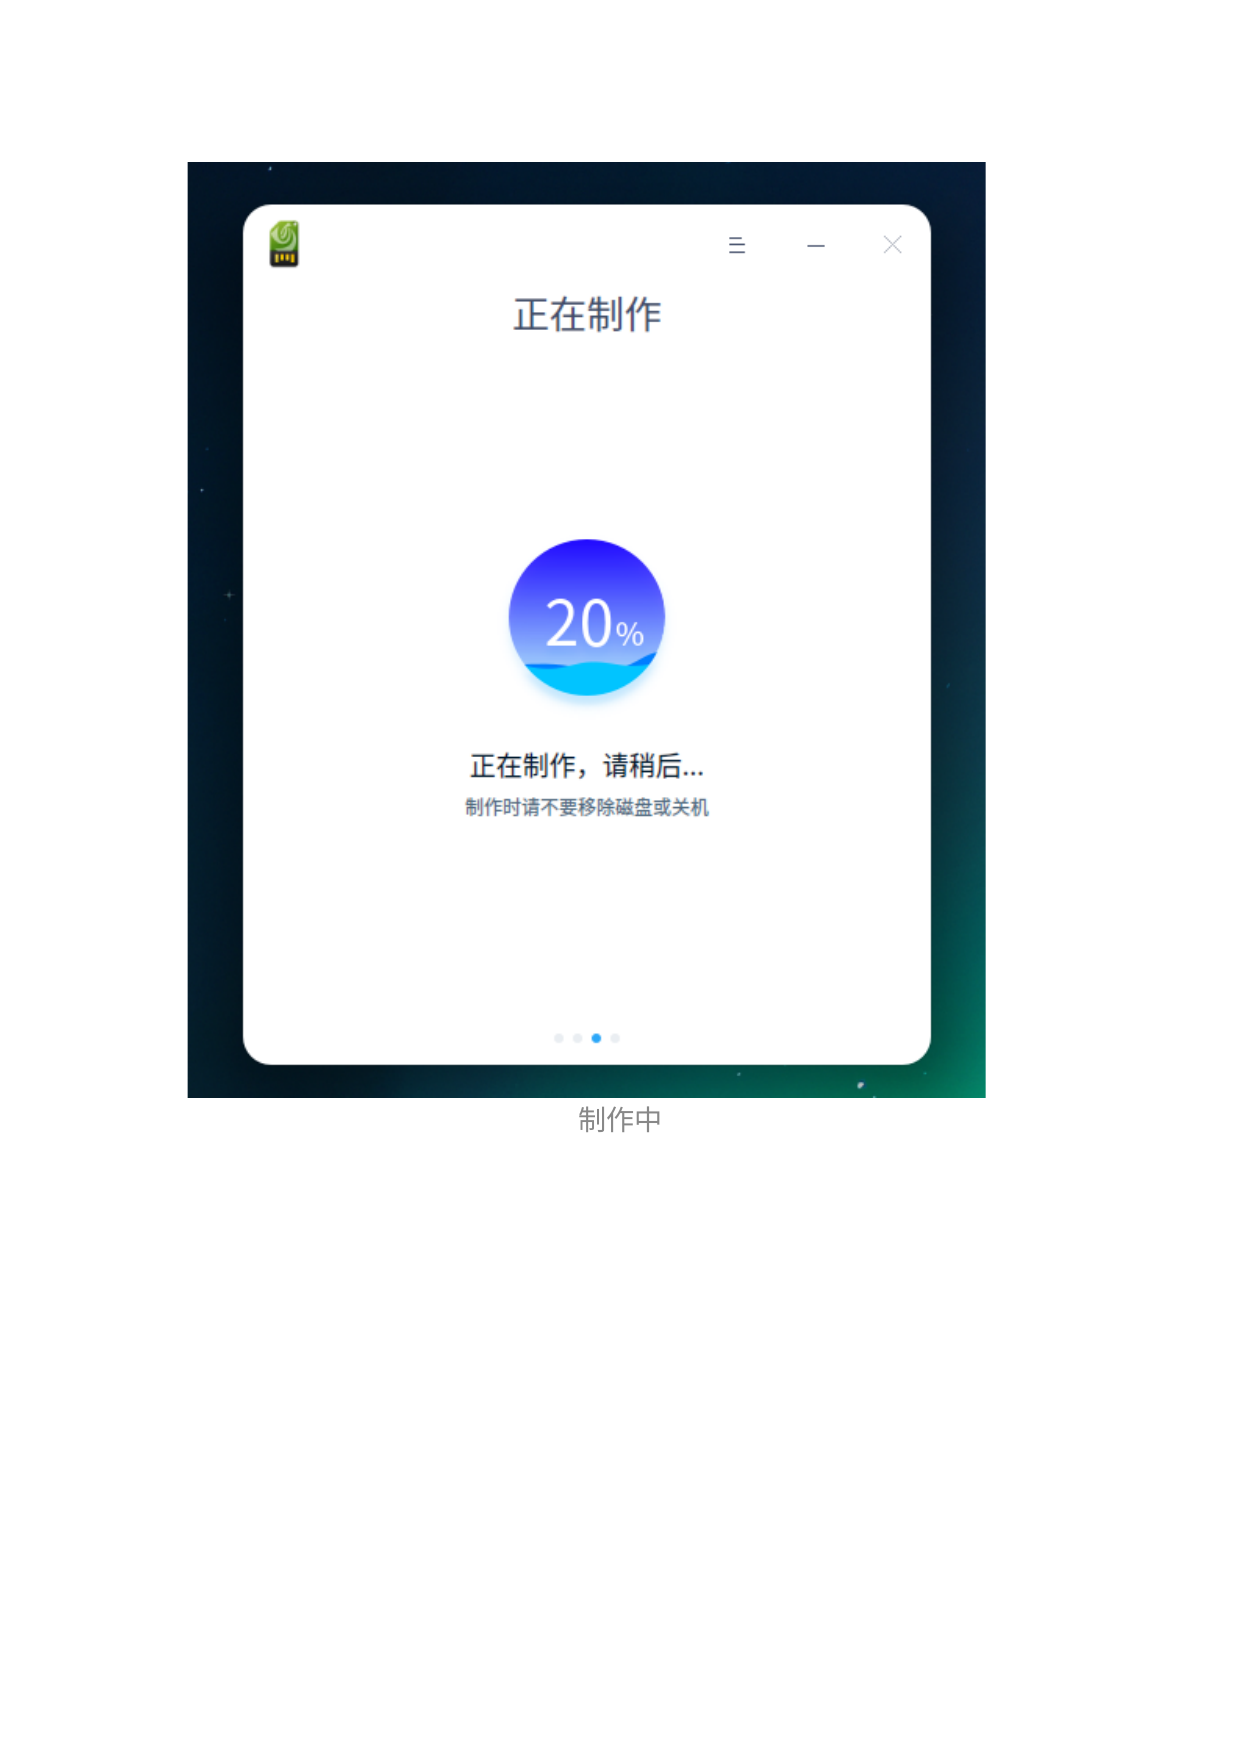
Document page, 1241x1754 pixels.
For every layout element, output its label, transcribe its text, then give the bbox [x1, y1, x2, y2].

picture [187, 162, 986, 1098]
text 制作中 [187, 1098, 1053, 1138]
